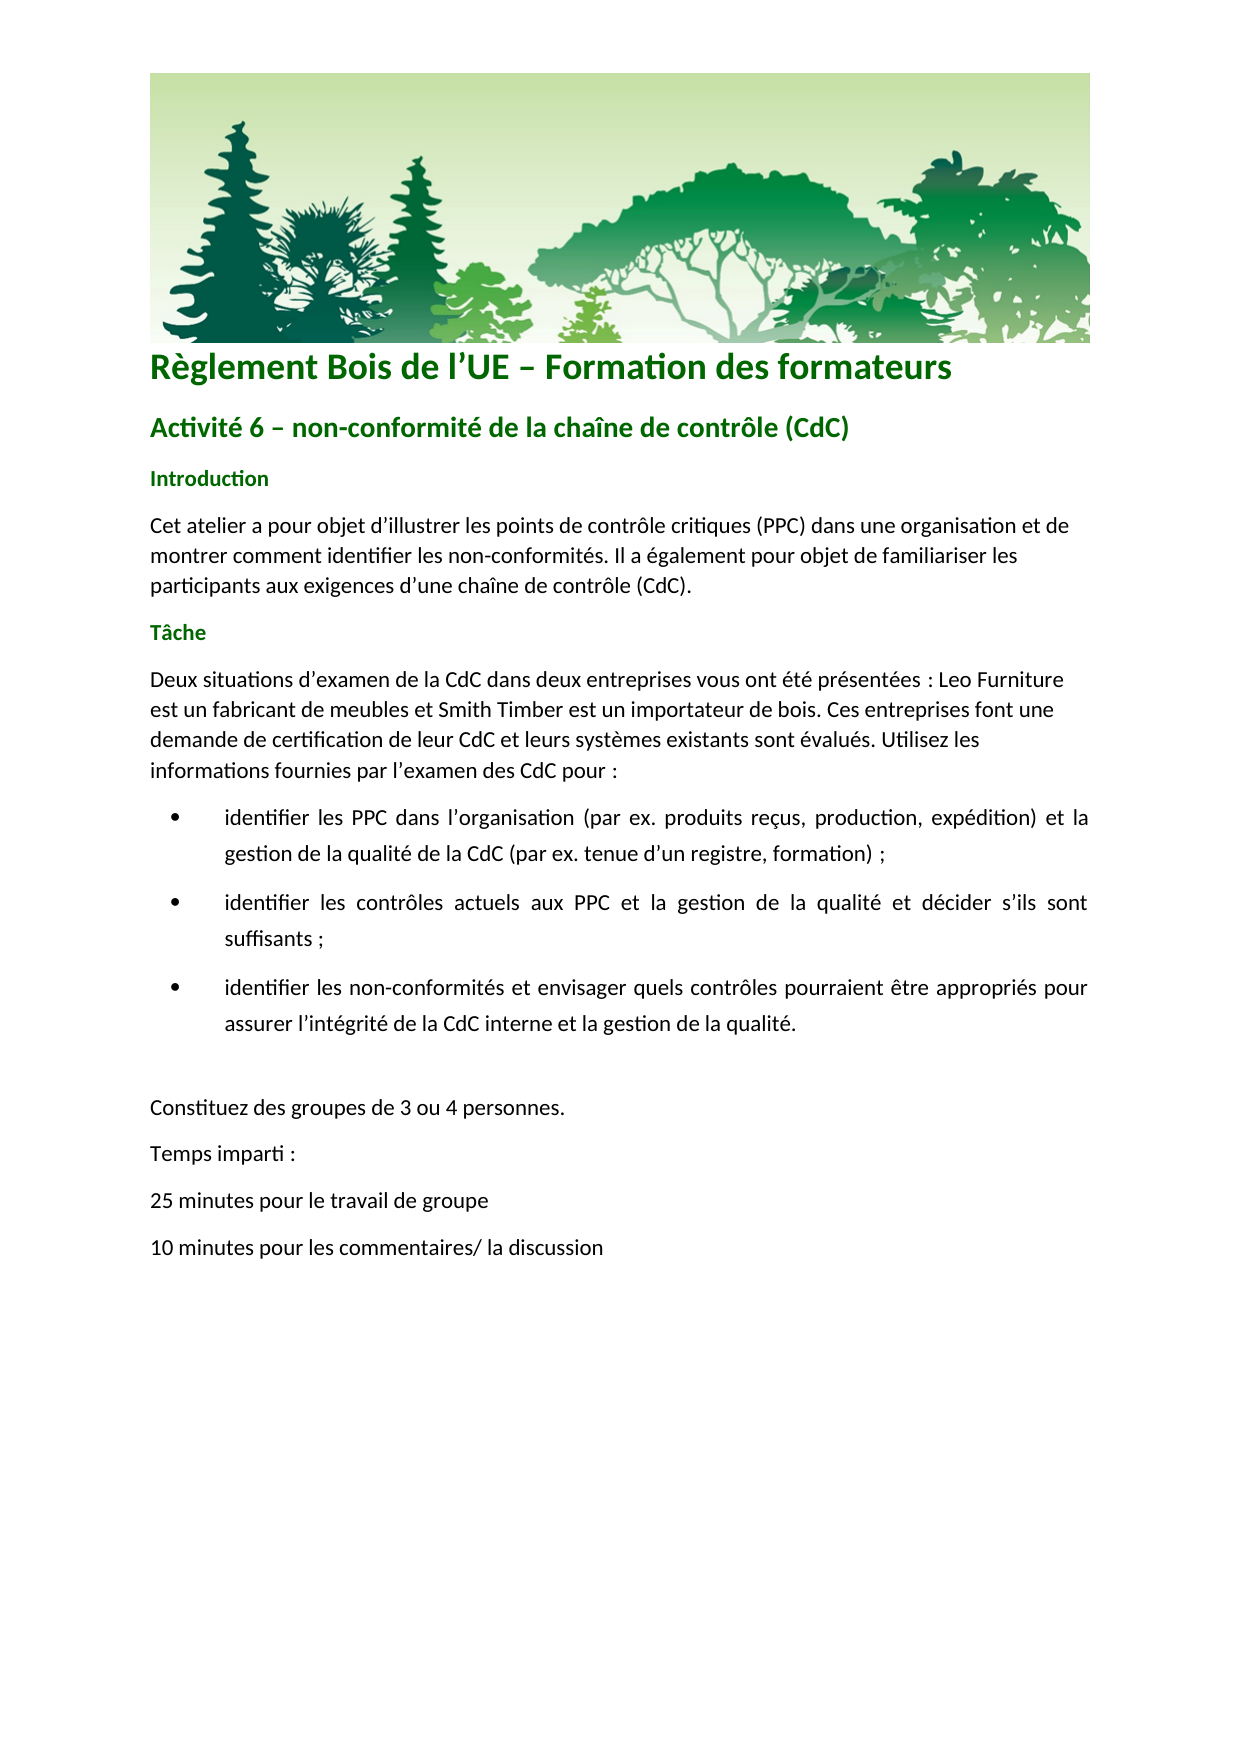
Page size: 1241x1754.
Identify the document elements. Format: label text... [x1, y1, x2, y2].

text Deux situations d’examen de la CdC dans deux entreprises vous ont été présentées : Leo Furniture est un fabricant de meubles et Smith Timber est un importateur de bois. Ces entreprises font une demande de certification de leur CdC et leurs systèmes existants sont évalués. Utilisez les informations fournies par l’examen des CdC pour : [150, 665, 1090, 784]
text Règlement Bois de l’UE – Formation des formateurs [150, 343, 1090, 389]
list identifier les PPC dans l’organisation (par ex. produits reçus, production, expédition) et la gestion de la qualité de la CdC (par ex. tenue d’un registre, formation) ; [171, 803, 1090, 867]
list identifier les contrôles actuels aux PPC et la gestion de la qualité et décider s’ils sont suffisants ; [171, 888, 1090, 952]
list identifier les non-conformités et envisager quels contrôles pourraient être appropriés pour assurer l’intégrité de la CdC interne et la gestion de la qualité. [171, 973, 1090, 1037]
text 10 minutes pour les commentaires/ la discussion [150, 1233, 1090, 1261]
text Activité 6 – non-conformité de la chaîne de contrôle (CdC) [150, 409, 1090, 445]
text Constituez des groupes de 3 ou 4 personnes. [150, 1093, 1090, 1121]
picture [150, 73, 1090, 343]
text Temps imparti : [150, 1139, 1090, 1168]
text Tâche [150, 618, 1090, 646]
text Cet atelier a pour objet d’illustrer les points de contrôle critiques (PPC) dans une organisation et de montrer comment identifier les non-conformités. Il a également pour objet de familiariser les participants aux exigences d’une chaîne de contrôle (CdC). [150, 511, 1090, 599]
text 25 minutes pour le travail de groupe [150, 1186, 1090, 1214]
text Introduction [150, 464, 1090, 492]
